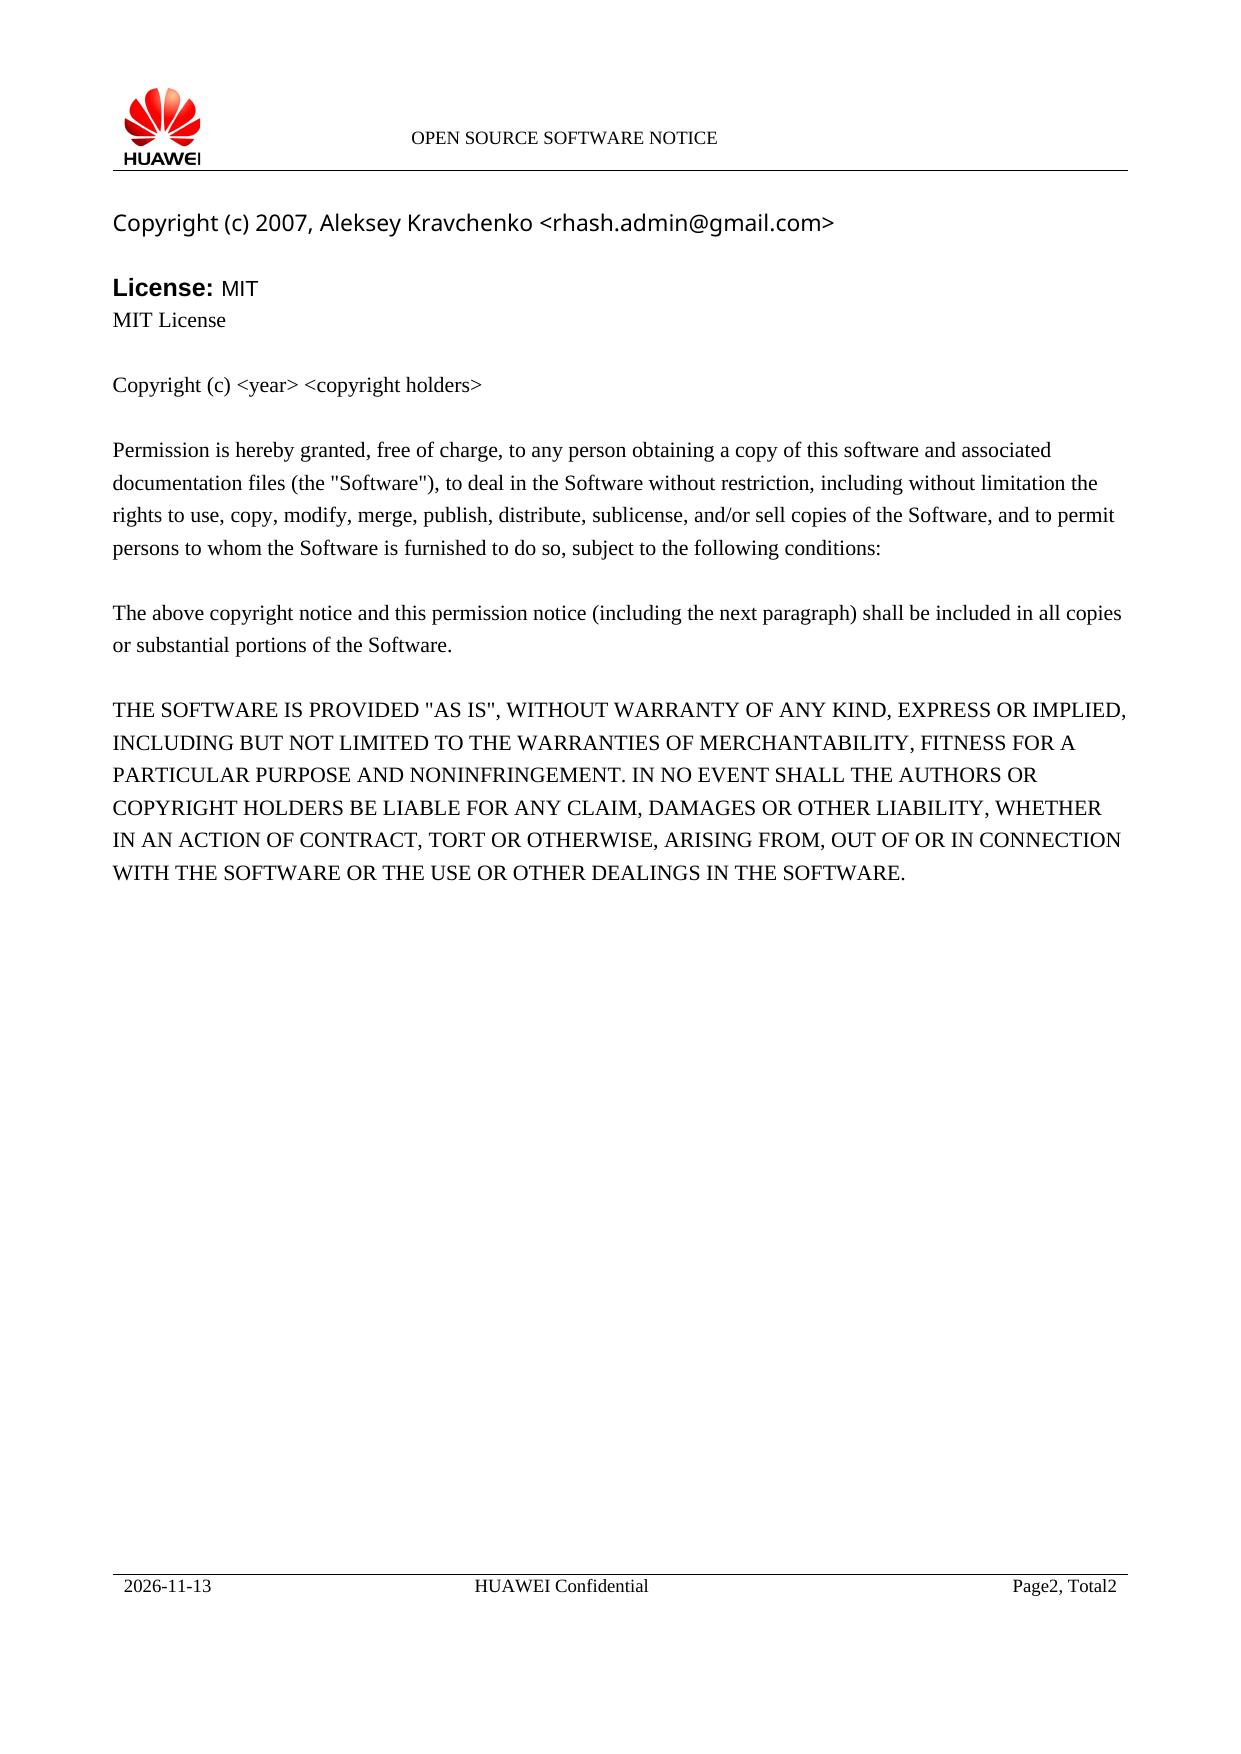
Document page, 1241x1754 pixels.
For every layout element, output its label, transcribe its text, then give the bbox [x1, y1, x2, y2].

picture [124, 88, 201, 165]
text MIT License Copyright (c) <year> <copyright holders> Permission is hereby granted, free of charge, to any person obtaining a copy of this software and associated documentation files (the "Software"), to deal in the Software without restriction, including without limitation the rights to use, copy, modify, merge, publish, distribute, sublicense, and/or sell copies of the Software, and to permit persons to whom the Software is furnished to do so, subject to the following conditions: The above copyright notice and this permission notice (including the next paragraph) shall be included in all copies or substantial portions of the Software. THE SOFTWARE IS PROVIDED "AS IS", WITHOUT WARRANTY OF ANY KIND, EXPRESS OR IMPLIED, INCLUDING BUT NOT LIMITED TO THE WARRANTIES OF MERCHANTABILITY, FITNESS FOR A PARTICULAR PURPOSE AND NONINFRINGEMENT. IN NO EVENT SHALL THE AUTHORS OR COPYRIGHT HOLDERS BE LIABLE FOR ANY CLAIM, DAMAGES OR OTHER LIABILITY, WHETHER IN AN ACTION OF CONTRACT, TORT OR OTHERWISE, ARISING FROM, OUT OF OR IN CONNECTION WITH THE SOFTWARE OR THE USE OR OTHER DEALINGS IN THE SOFTWARE. [112, 304, 1128, 889]
text License: MIT [112, 271, 1128, 304]
